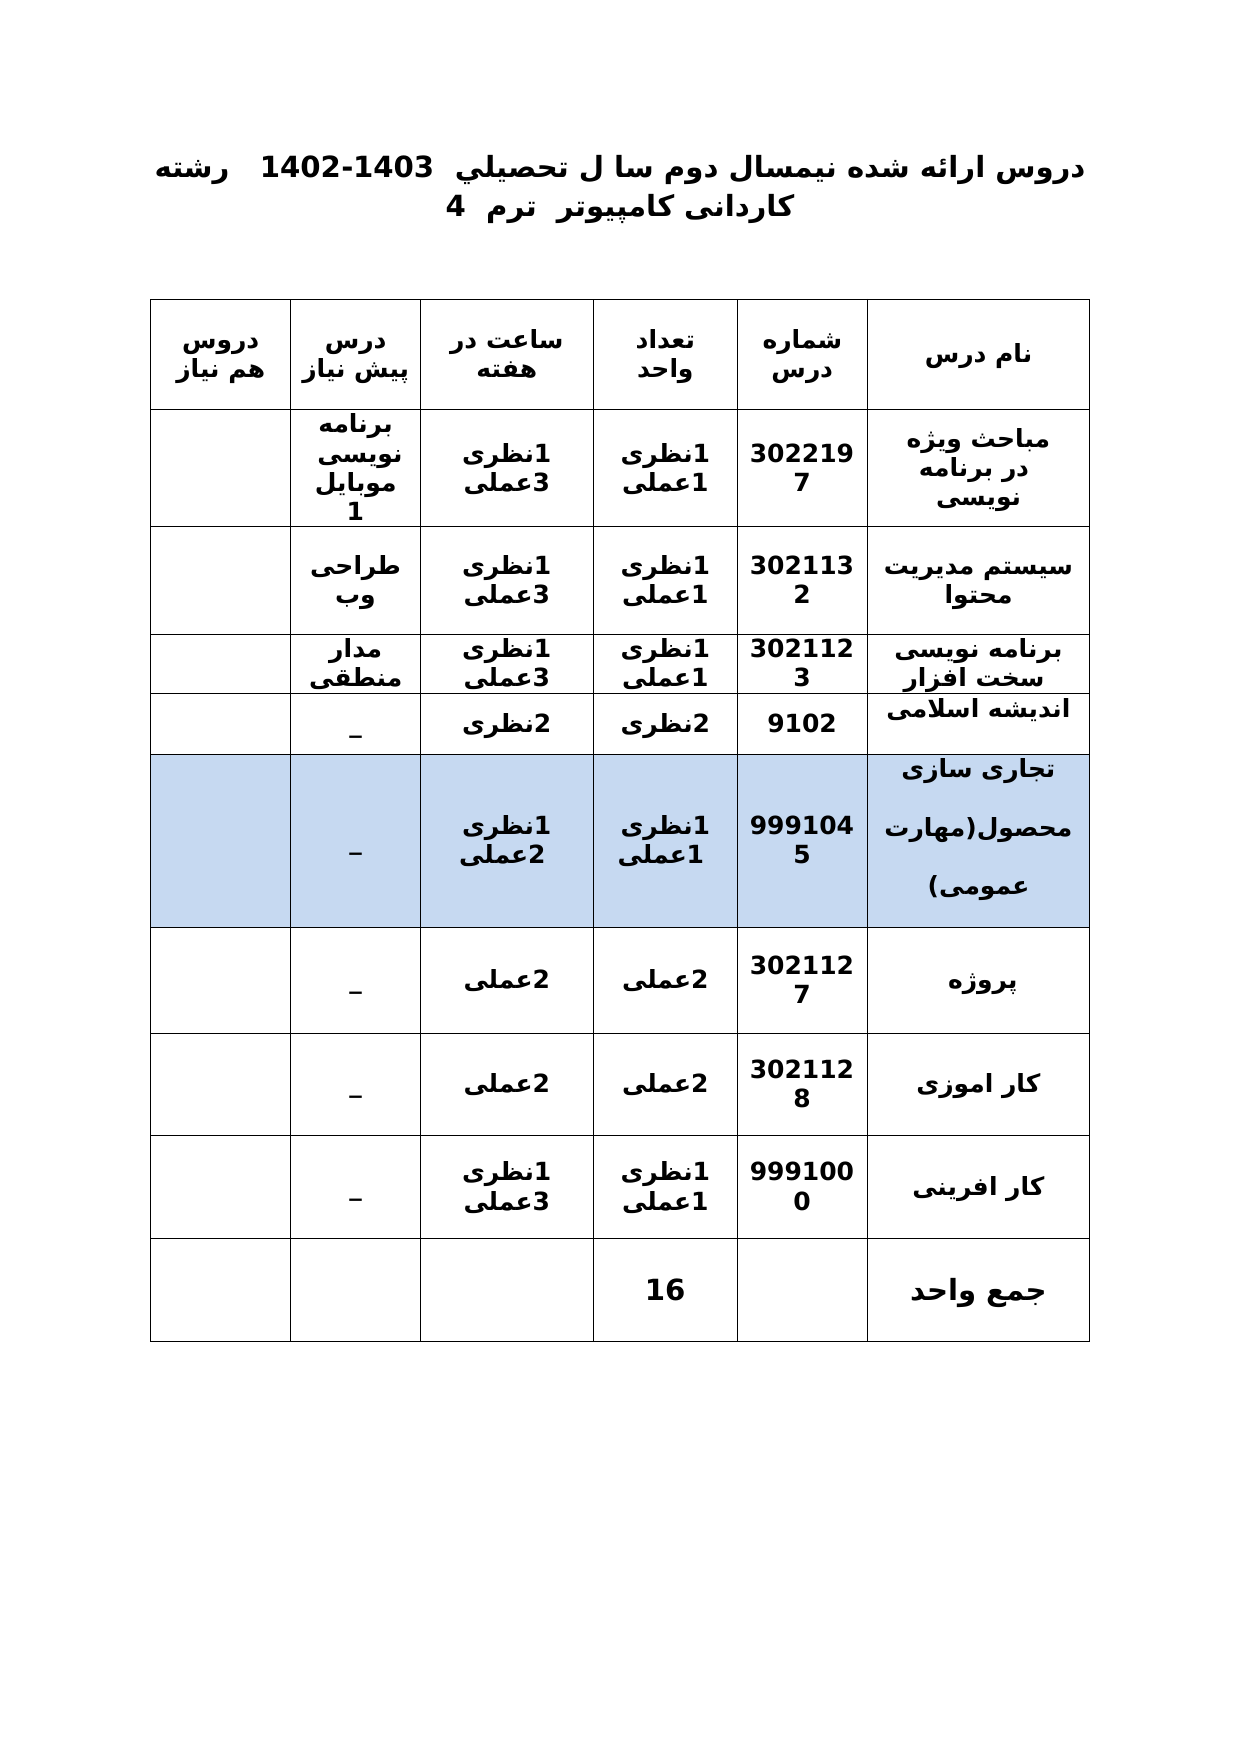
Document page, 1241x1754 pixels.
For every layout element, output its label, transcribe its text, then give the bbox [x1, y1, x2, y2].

table_cell [151, 928, 290, 1033]
table_cell _ [291, 1136, 420, 1238]
table_cell جمع واحد [868, 1239, 1089, 1341]
table_cell [151, 694, 290, 753]
table_header ساعت در هفته [421, 300, 593, 408]
table_cell 1نظری 1عملی [594, 527, 737, 633]
table_header نام درس [868, 300, 1089, 408]
table_header درس پيش نياز [291, 300, 420, 408]
table_cell کار اموزی [868, 1034, 1089, 1135]
table_cell 9102 [738, 694, 867, 753]
table_cell _ [291, 928, 420, 1033]
table_cell 2عملی [421, 928, 593, 1033]
table_cell [151, 1239, 290, 1341]
table_cell 1نظری 2عملی [421, 755, 593, 927]
table_cell _ [291, 694, 420, 753]
table_cell 2عملی [421, 1034, 593, 1135]
table_cell 3022197 [738, 410, 867, 526]
table_cell [151, 410, 290, 526]
table_cell برنامه نویسی موبایل 1 [291, 410, 420, 526]
table_header شماره درس [738, 300, 867, 408]
table_cell برنامه نویسی سخت افزار [868, 635, 1089, 693]
table_cell 3021123 [738, 635, 867, 693]
table_cell [151, 1136, 290, 1238]
table_cell [738, 1239, 867, 1341]
table_cell [151, 1034, 290, 1135]
table_cell 3021132 [738, 527, 867, 633]
table_cell _ [291, 1034, 420, 1135]
table_cell اندیشه اسلامی [868, 694, 1089, 753]
table_cell 2نظری [421, 694, 593, 753]
table_cell 3021127 [738, 928, 867, 1033]
table_cell 16 [594, 1239, 737, 1341]
table_cell تجاری سازی محصول(مهارت عمومی) [868, 755, 1089, 927]
table_cell 1نظری 3عملی [421, 527, 593, 633]
table_cell 1نظری 1عملی [594, 410, 737, 526]
table_cell 1نظری 3عملی [421, 410, 593, 526]
table_cell 1نظری 3عملی [421, 1136, 593, 1238]
table_header دروس هم نياز [151, 300, 290, 408]
table_cell 2نظری [594, 694, 737, 753]
table_cell _ [291, 755, 420, 927]
table_cell پروژه [868, 928, 1089, 1033]
table_cell [151, 527, 290, 633]
text دروس ارائه شده نيمسال دوم سا ل تحصيلي 1403-1402 رشته کاردانی كامپيوتر ترم 4 [150, 150, 1090, 223]
table_cell 1نظری 1عملی [594, 635, 737, 693]
table_cell 1نظری 1عملی [594, 1136, 737, 1238]
table_cell 1نظری 3عملی [421, 635, 593, 693]
table_cell مدار منطقی [291, 635, 420, 693]
table_cell سیستم مدیریت محتوا [868, 527, 1089, 633]
table_cell [421, 1239, 593, 1341]
table_cell مباحث ویژه در برنامه نویسی [868, 410, 1089, 526]
table_cell 9991045 [738, 755, 867, 927]
table_cell 9991000 [738, 1136, 867, 1238]
table_cell طراحی وب [291, 527, 420, 633]
table_cell 3021128 [738, 1034, 867, 1135]
table_cell [151, 635, 290, 693]
table_cell 2عملی [594, 1034, 737, 1135]
table_cell [291, 1239, 420, 1341]
table_cell کار افرینی [868, 1136, 1089, 1238]
table_cell [151, 755, 290, 927]
table_header تعداد واحد [594, 300, 737, 408]
table_cell 1نظری 1عملی [594, 755, 737, 927]
table_cell 2عملی [594, 928, 737, 1033]
